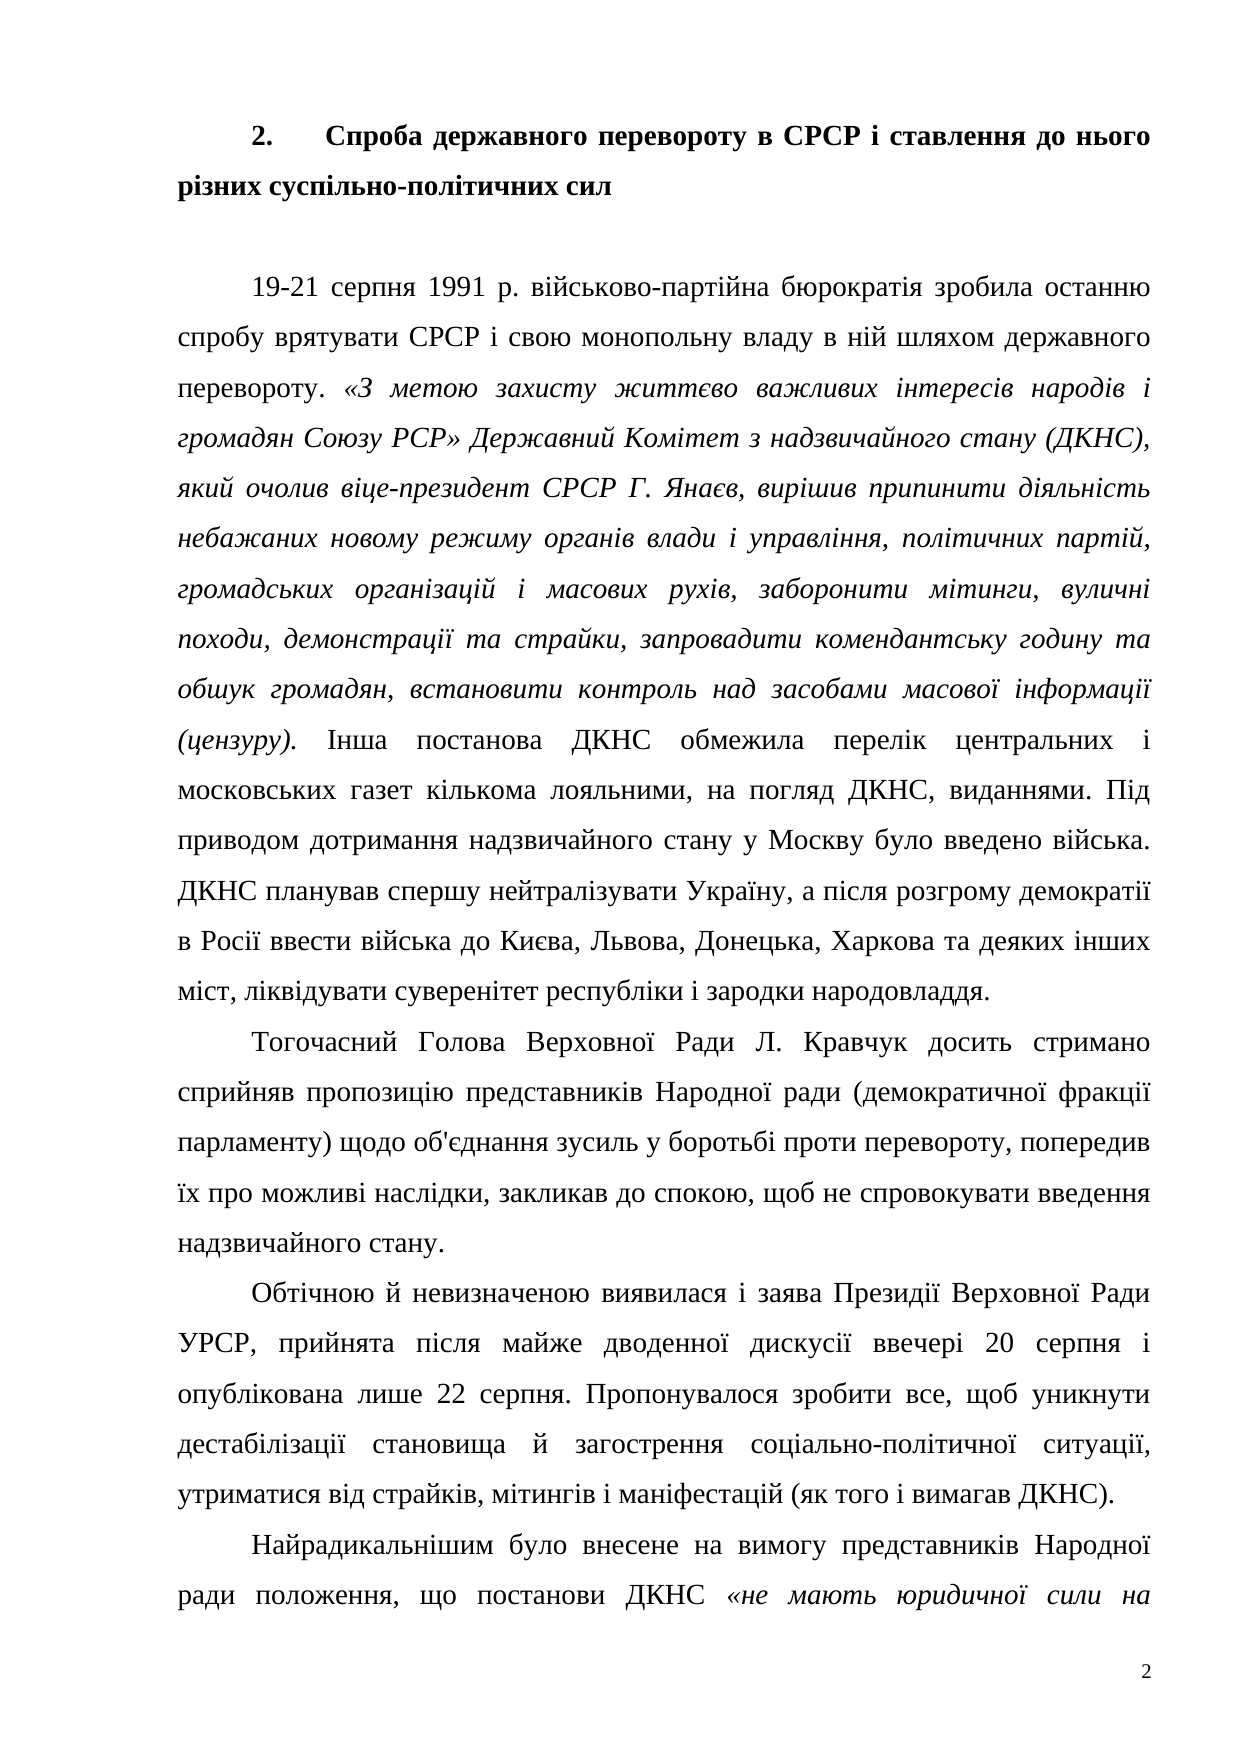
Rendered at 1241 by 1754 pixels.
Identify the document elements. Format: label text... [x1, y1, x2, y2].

text 19-21 серпня 1991 р. військово-партійна бюрократія зробила останню спробу врятувати СРСР і свою монопольну владу в ній шляхом державного перевороту. «З метою захисту життєво важливих інтересів народів і громадян Союзу РСР» Державний Комітет з надзвичайного стану (ДКНС), який очолив віце-президент СРСР Г. Янаєв, вирішив припинити діяльність небажаних новому режиму органів влади і управління, політичних партій, громадських організацій і масових рухів, заборонити мітинги, вуличні походи, демонстрації та страйки, запровадити комендантську годину та обшук громадян, встановити контроль над засобами масової інформації (цензуру). Інша постанова ДКНС обмежила перелік центральних і московських газет кількома лояльними, на погляд ДКНС, виданнями. Під приводом дотримання надзвичайного стану у Москву було введено війська. ДКНС планував спершу нейтралізувати Україну, а після розгрому демократії в Росії ввести війська до Києва, Львова, Донецька, Харкова та деяких інших міст, ліквідувати суверенітет республіки і зародки народовладдя. [177, 269, 1152, 1007]
text Обтічною й невизначеною виявилася і заява Президії Верховної Ради УРСР, прийнята після майже дводенної дискусії ввечері 20 серпня і опублікована лише 22 серпня. Пропонувалося зробити все, щоб уникнути дестабілізації становища й загострення соціально-політичної ситуації, утриматися від страйків, мітингів і маніфестацій (як того і вимагав ДКНС). [177, 1275, 1152, 1510]
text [177, 1527, 1152, 1611]
list Спроба державного перевороту в СРСР і ставлення до нього різних суспільно-політичних сил [177, 118, 1152, 202]
text Тогочасний Голова Верховної Ради Л. Кравчук досить стримано сприйняв пропозицію представників Народної ради (демократичної фракції парламенту) щодо об'єднання зусиль у боротьбі проти перевороту, попередив їх про можливі наслідки, закликав до спокою, щоб не спровокувати введення надзвичайного стану. [177, 1024, 1152, 1258]
